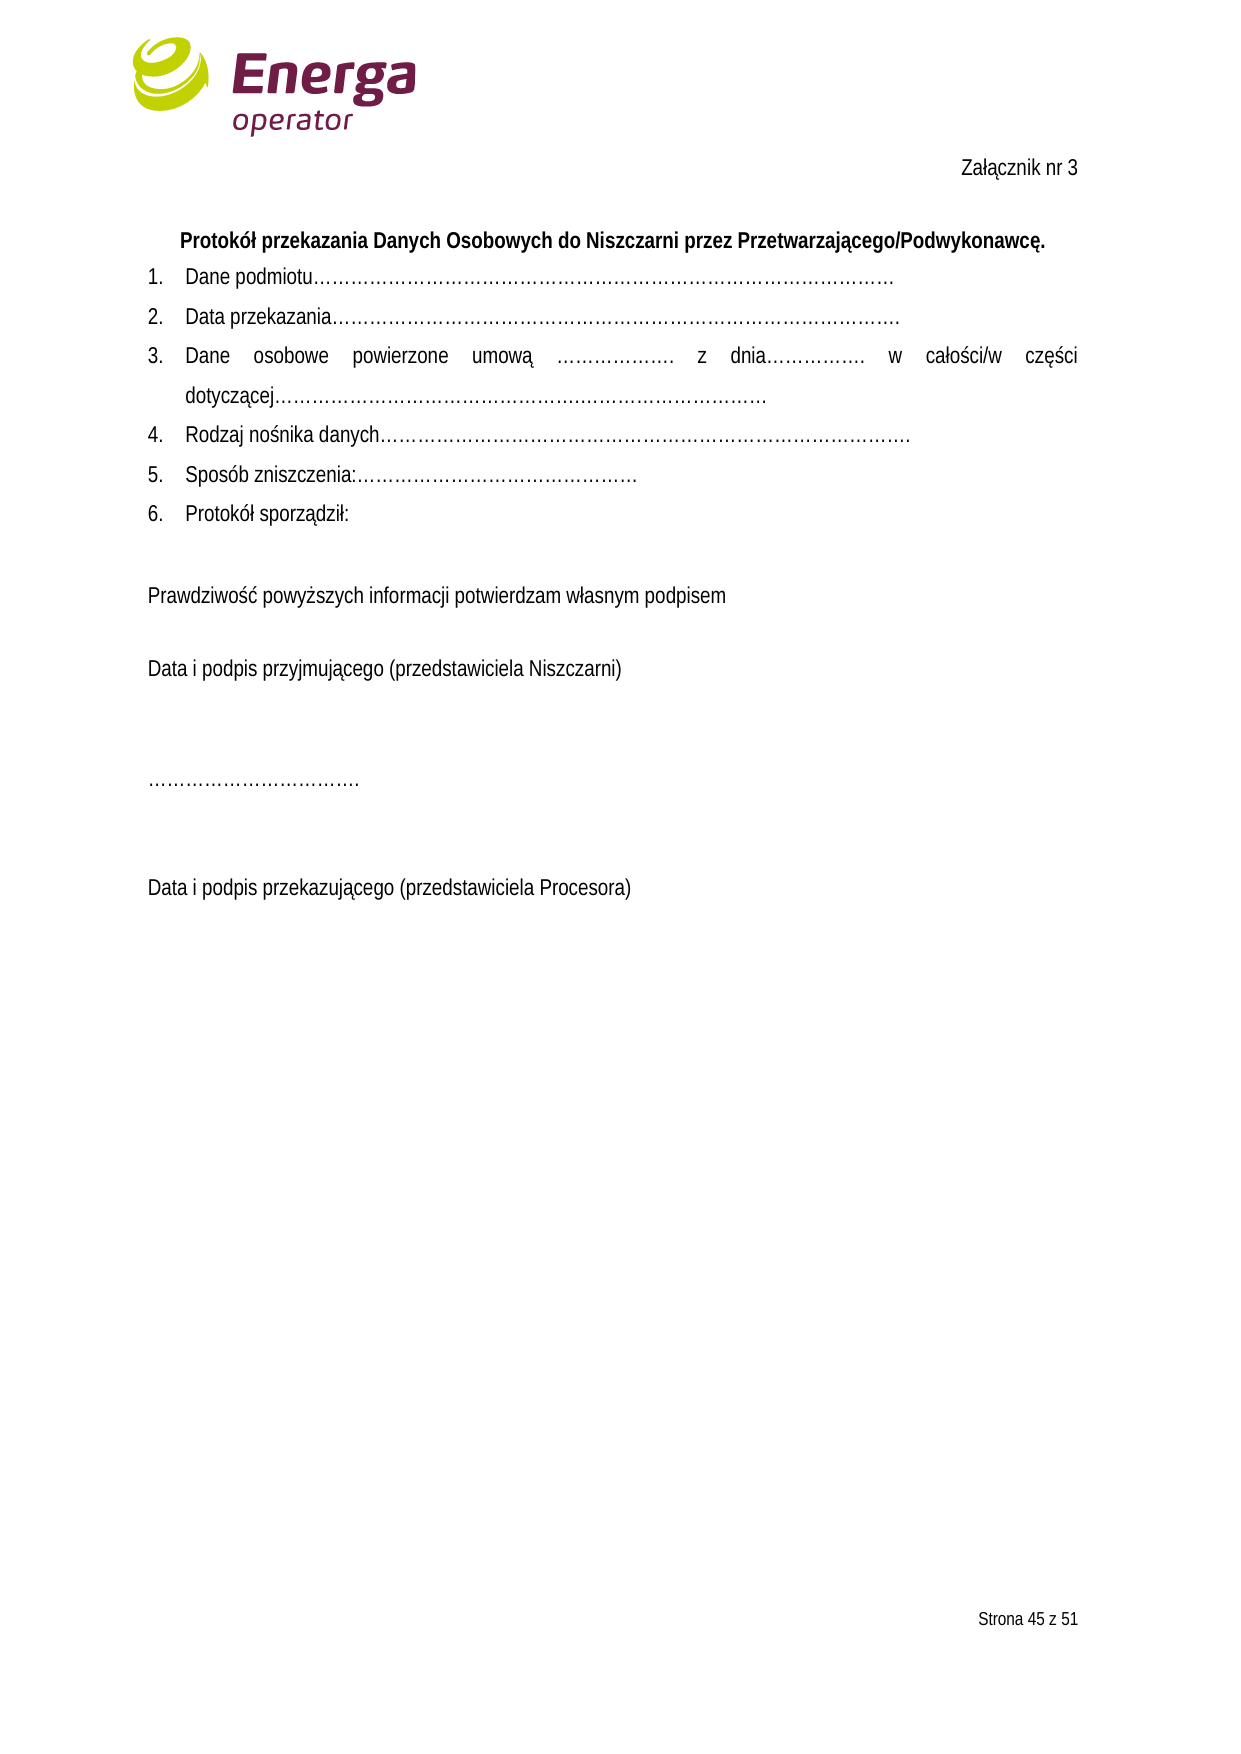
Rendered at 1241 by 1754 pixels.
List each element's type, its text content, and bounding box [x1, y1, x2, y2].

list Data przekazania………………………………………………………………………………. [148, 303, 1078, 329]
text Prawdziwość powyższych informacji potwierdzam własnym podpisem [148, 582, 1078, 609]
text Załącznik nr 3 [148, 154, 1078, 180]
list Sposób zniszczenia:……………………………………… [148, 461, 1078, 487]
text ……………………………. [148, 764, 1078, 791]
list Dane osobowe powierzone umową ………………. z dnia……………. w całości/w części dotyczącej………………………………………….………………………… [148, 342, 1078, 408]
text Data i podpis przekazującego (przedstawiciela Procesora) [148, 874, 1078, 900]
list Protokół sporządził: [148, 500, 1078, 526]
list Rodzaj nośnika danych…………………………………………………………………………. [148, 421, 1078, 447]
list Dane podmiotu………………………………………………………………………………… [148, 263, 1078, 289]
text Protokół przekazania Danych Osobowych do Niszczarni przez Przetwarzającego/Podwykonawcę. [148, 227, 1078, 253]
picture [132, 37, 416, 137]
text Data i podpis przyjmującego (przedstawiciela Niszczarni) [148, 655, 1078, 682]
